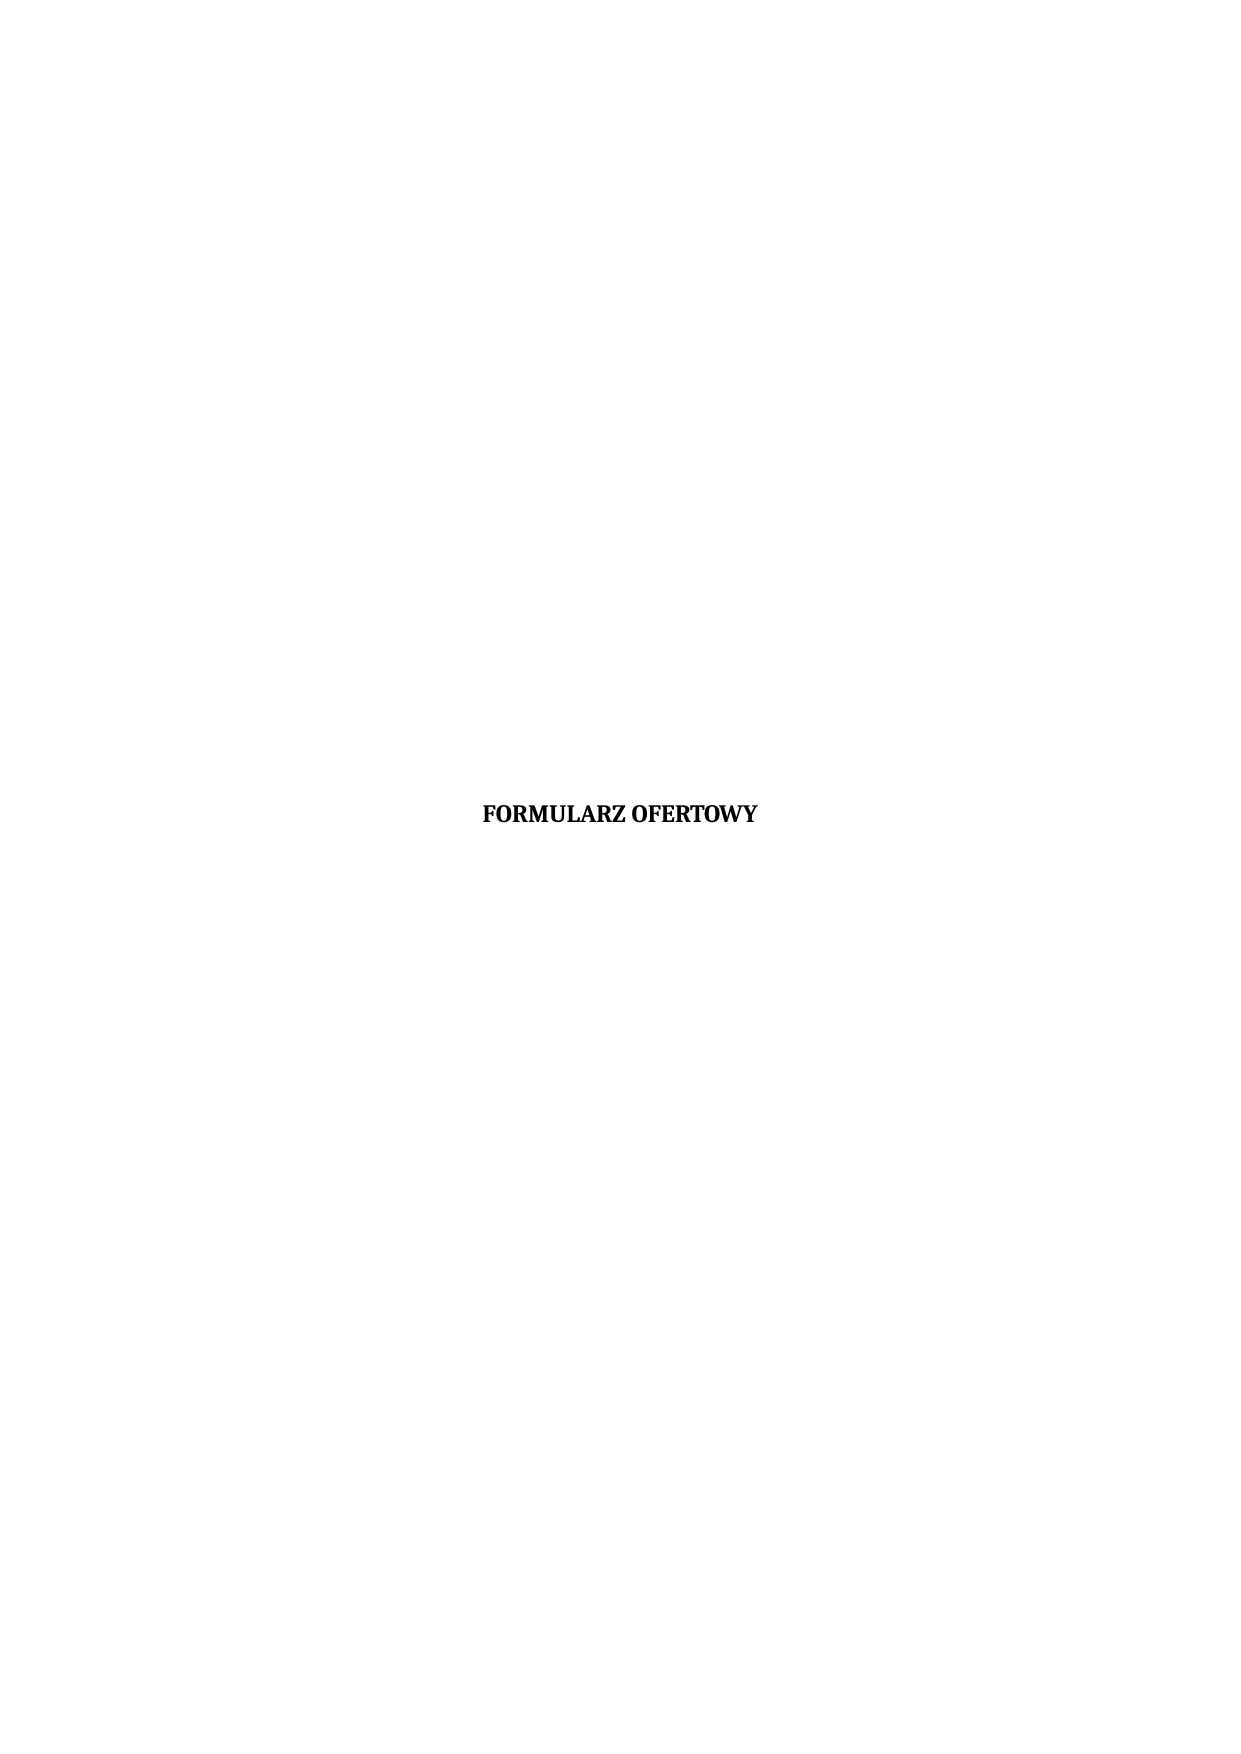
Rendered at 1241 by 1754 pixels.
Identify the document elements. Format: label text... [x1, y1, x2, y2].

text FORMULARZ OFERTOWY [118, 800, 1122, 829]
